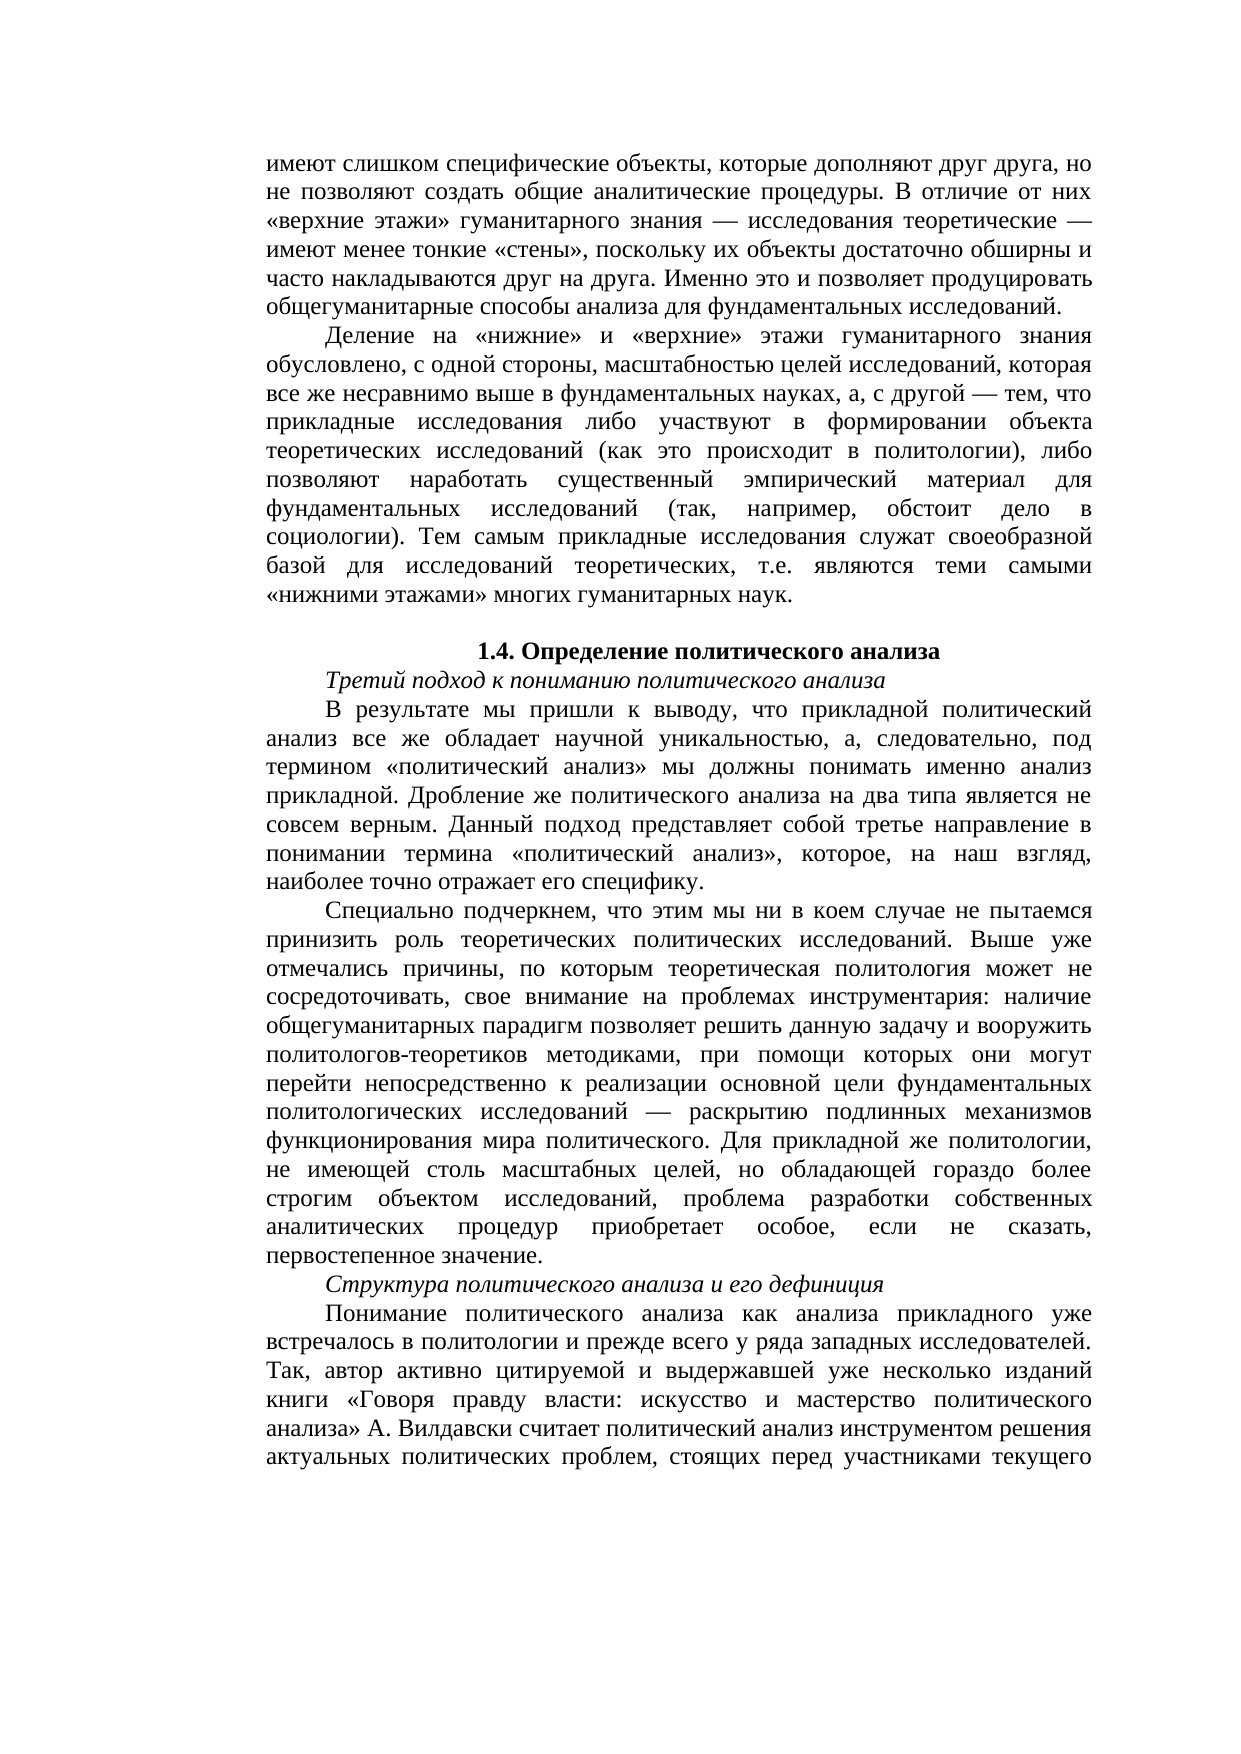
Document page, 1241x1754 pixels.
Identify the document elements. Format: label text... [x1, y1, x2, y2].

text Третий подход к пониманию политического анализа [266, 665, 1092, 694]
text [266, 148, 1092, 320]
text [266, 1298, 1092, 1499]
text Структура политического анализа и его дефиниция [266, 1269, 1092, 1298]
text 1.4. Определение политического анализа [266, 636, 1092, 665]
text Специально подчеркнем, что этим мы ни в коем случае не пытаемся принизить роль теоретических политических исследований. Выше уже отмечались причины, по которым теоретическая политология может не сосредоточивать, свое внимание на проблемах инструментария: наличие общегуманитарных парадигм позволяет решить данную задачу и вооружить политологов-теоретиков методиками, при помощи которых они могут перейти непосредственно к реализации основной цели фундаментальных политологических исследований — раскрытию подлинных механизмов функционирования мира политического. Для прикладной же политологии, не имеющей столь масштабных целей, но обладающей гораздо более строгим объектом исследований, проблема разработки собственных аналитических процедур приобретает особое, если не сказать, первостепенное значение. [266, 895, 1092, 1269]
text В результате мы пришли к выводу, что прикладной политический анализ все же обладает научной уникальностью, а, следовательно, под термином «политический анализ» мы должны понимать именно анализ прикладной. Дробление же политического анализа на два типа является не совсем верным. Данный подход представляет собой третье направление в понимании термина «политический анализ», которое, на наш взгляд, наиболее точно отражает его специфику. [266, 694, 1092, 895]
text Деление на «нижние» и «верхние» этажи гуманитарного знания обусловлено, с одной стороны, масштабностью целей исследований, которая все же несравнимо выше в фундаментальных науках, а, с другой — тем, что прикладные исследования либо участвуют в формировании объекта теоретических исследований (как это происходит в политологии), либо позволяют наработать существенный эмпирический материал для фундаментальных исследований (так, например, обстоит дело в социологии). Тем самым прикладные исследования служат своеобразной базой для исследований теоретических, т.е. являются теми самыми «нижними этажами» многих гуманитарных наук. [266, 320, 1092, 608]
